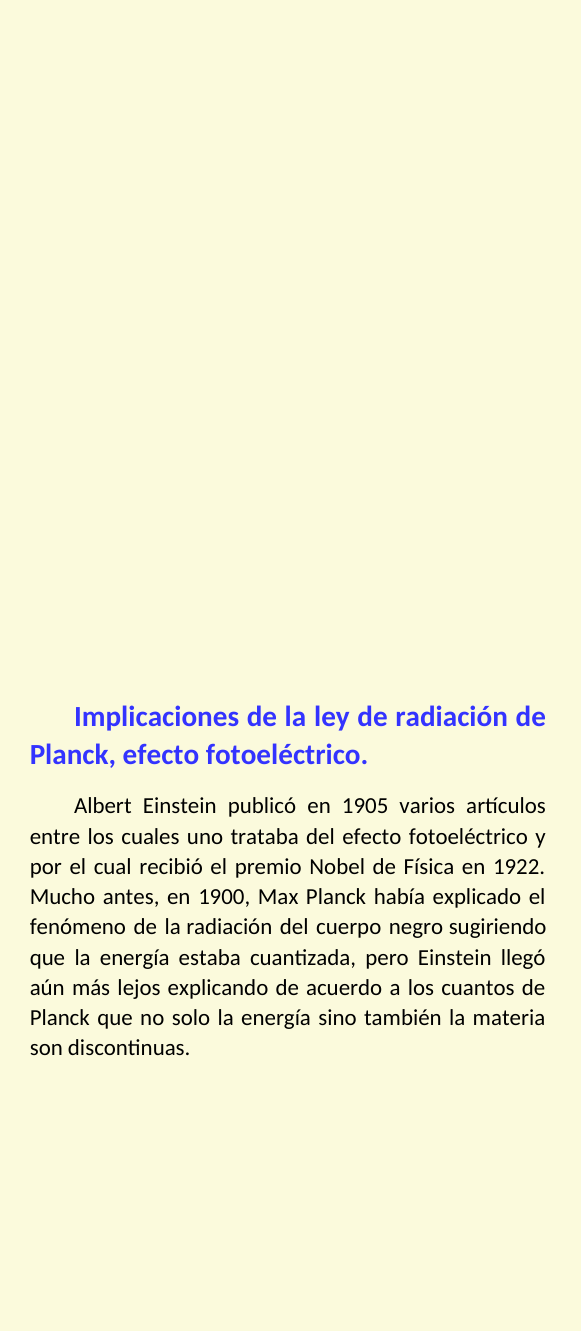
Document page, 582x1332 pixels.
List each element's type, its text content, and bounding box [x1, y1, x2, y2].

text Albert Einstein publicó en 1905 varios artículos entre los cuales uno trataba del efecto fotoeléctrico y por el cual recibió el premio Nobel de Física en 1922. Mucho antes, en 1900, Max Planck había explicado el fenómeno de la radiación del cuerpo negro sugiriendo que la energía estaba cuantizada, pero Einstein llegó aún más lejos explicando de acuerdo a los cuantos de Planck que no solo la energía sino también la materia son discontinuas. [29, 792, 546, 1061]
text Implicaciones de la ley de radiación de Planck, efecto fotoeléctrico. [29, 698, 546, 772]
